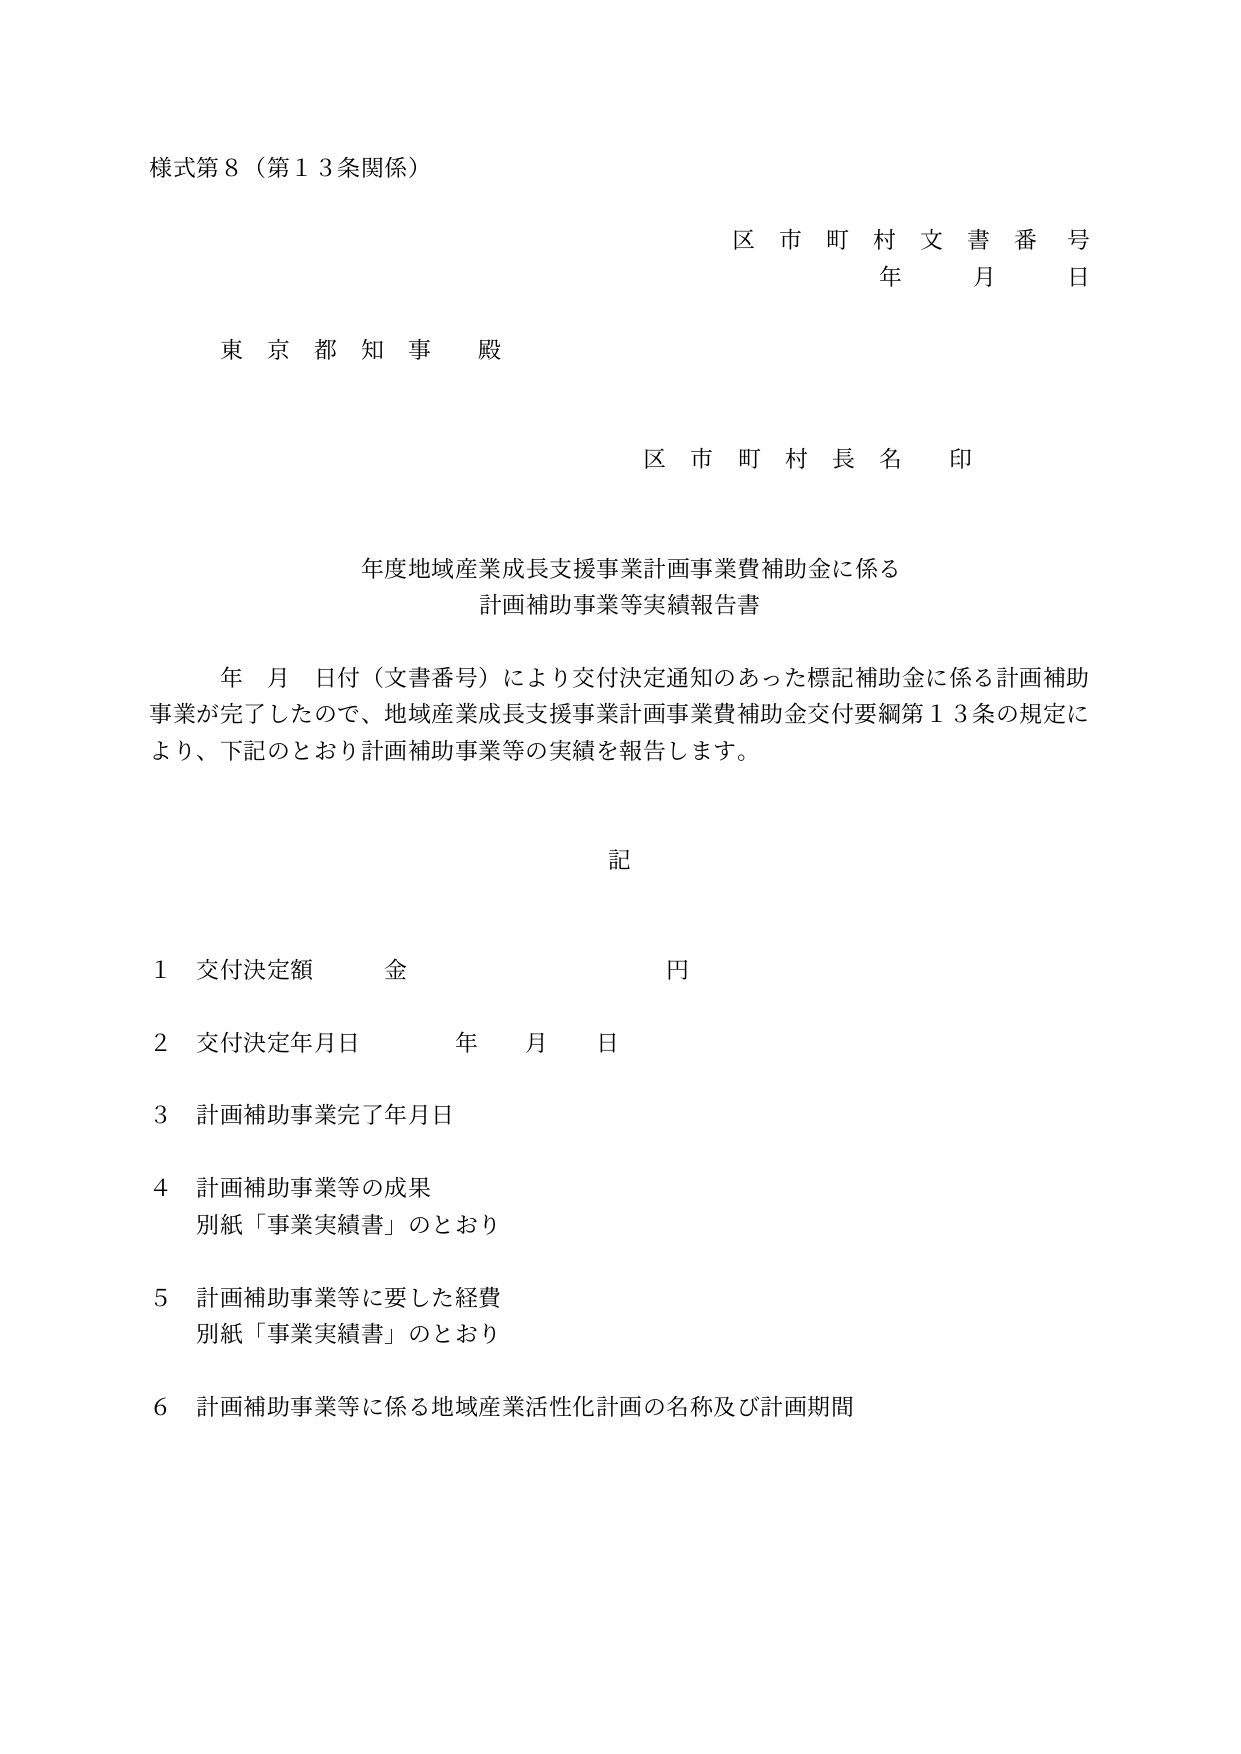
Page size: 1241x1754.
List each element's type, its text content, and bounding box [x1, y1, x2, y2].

text 年 月 日付（文書番号）により交付決定通知のあった標記補助金に係る計画補助事業が完了したので、地域産業成長支援事業計画事業費補助金交付要綱第１３条の規定により、下記のとおり計画補助事業等の実績を報告します。 [149, 658, 1091, 768]
text ６ 計画補助事業等に係る地域産業活性化計画の名称及び計画期間 [149, 1387, 1091, 1424]
text 計画補助事業等実績報告書 [149, 585, 1091, 622]
text 年 月 日 [149, 257, 1091, 294]
text 区 市 町 村 長 名 印 [149, 439, 1091, 476]
text ２ 交付決定年月日 年 月 日 [149, 1023, 1091, 1059]
text ５ 計画補助事業等に要した経費 [149, 1278, 1091, 1314]
text 記 [149, 841, 1091, 877]
text ４ 計画補助事業等の成果 [149, 1169, 1091, 1205]
text 様式第８（第１３条関係） [149, 148, 1091, 184]
text 年度地域産業成長支援事業計画事業費補助金に係る [149, 549, 1091, 585]
text １ 交付決定額 金 円 [149, 950, 1091, 986]
text 別紙「事業実績書」のとおり [149, 1205, 1091, 1242]
text ３ 計画補助事業完了年月日 [149, 1096, 1091, 1132]
text 東 京 都 知 事 殿 [149, 330, 1091, 367]
text 区市町村文書番号 [149, 221, 1091, 257]
text 別紙「事業実績書」のとおり [149, 1314, 1091, 1351]
